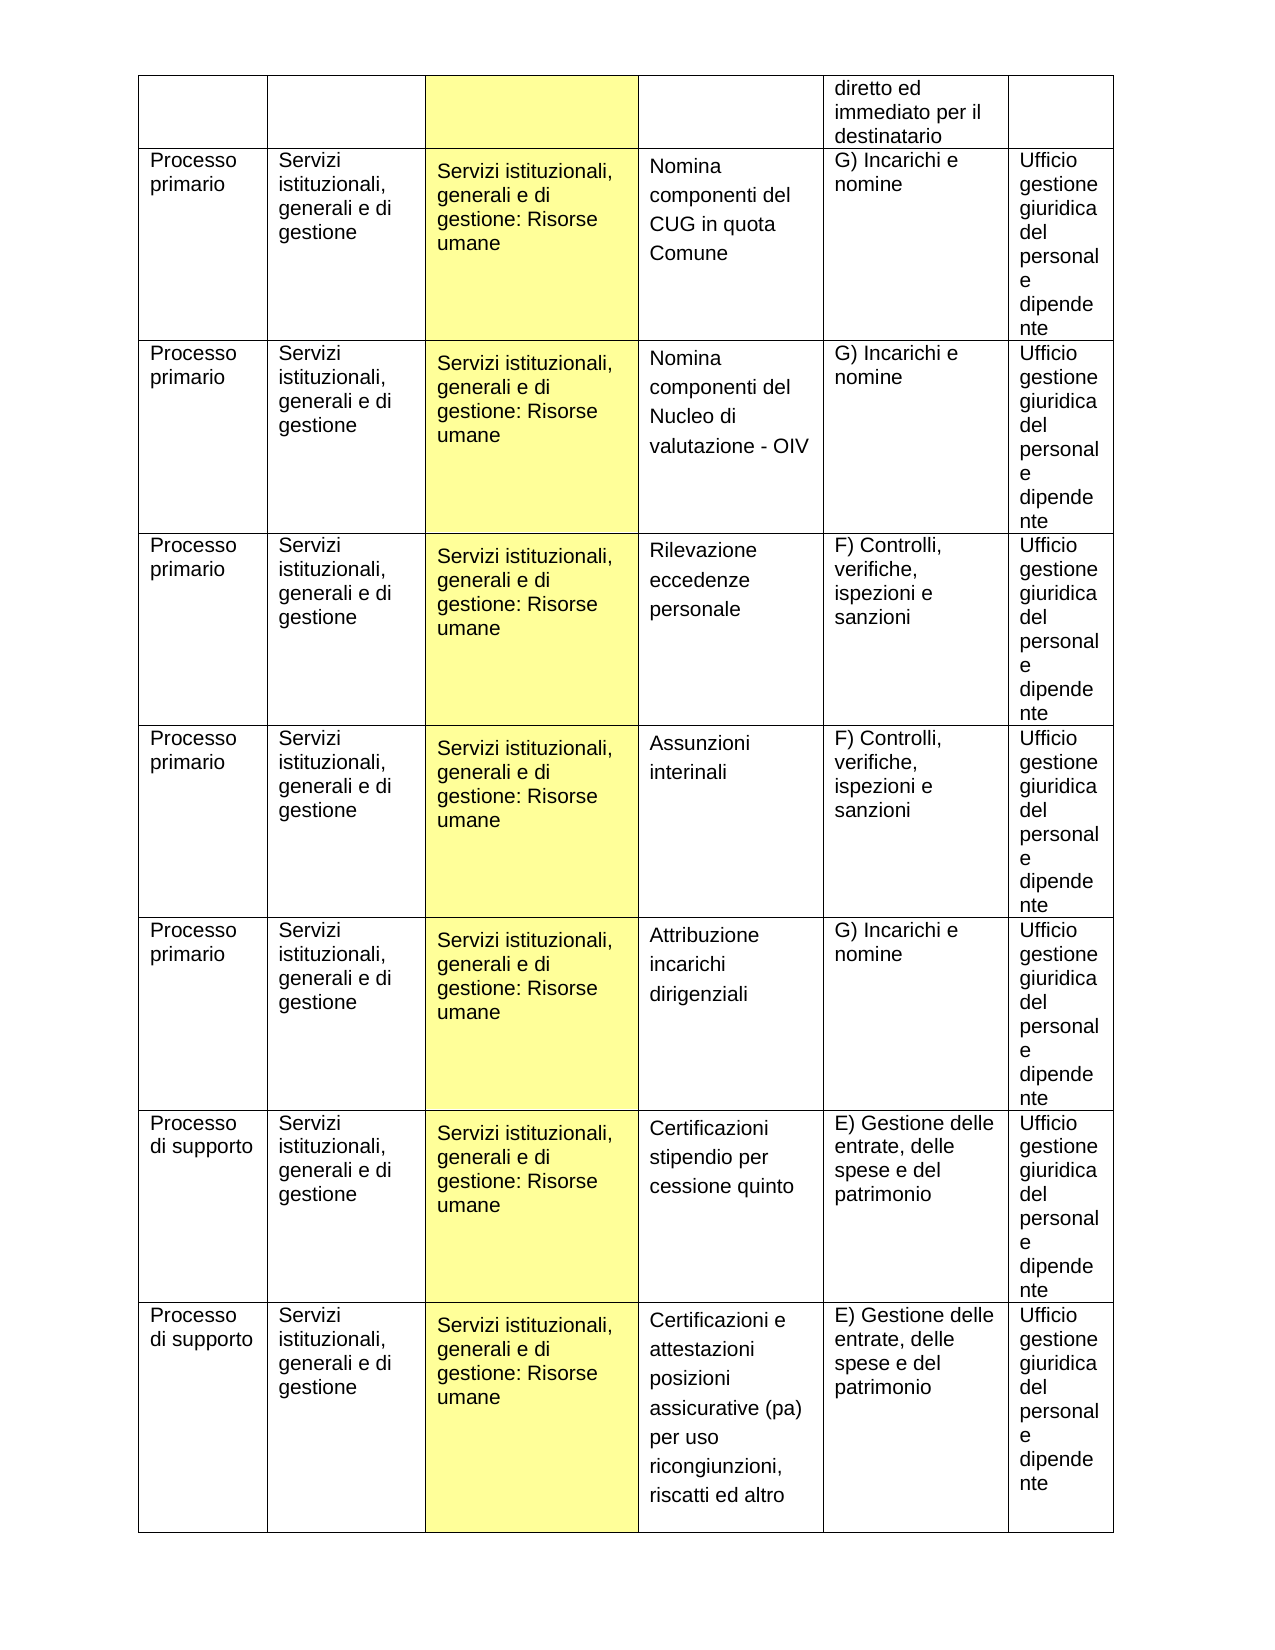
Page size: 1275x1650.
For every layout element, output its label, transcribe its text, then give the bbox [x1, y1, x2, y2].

table_cell Processo primario [139, 918, 267, 1109]
table_cell Ufficio gestione giuridica del personale dipendente [1009, 149, 1113, 340]
table_cell F) Controlli, verifiche, ispezioni e sanzioni [824, 726, 1008, 917]
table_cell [824, 76, 1008, 148]
table_cell Processo di supporto [139, 1303, 267, 1532]
table_cell Servizi istituzionali, generali e di gestione: Risorse umane [426, 341, 638, 532]
table_cell Ufficio gestione giuridica del personale dipendente [1009, 1111, 1113, 1302]
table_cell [1009, 76, 1113, 148]
table_cell Attribuzione incarichi dirigenziali [639, 918, 823, 1109]
table_cell Servizi istituzionali, generali e di gestione [268, 918, 425, 1109]
table_cell G) Incarichi e nomine [824, 341, 1008, 532]
table_cell Processo primario [139, 341, 267, 532]
table_cell Servizi istituzionali, generali e di gestione: Risorse umane [426, 1111, 638, 1302]
table_cell Servizi istituzionali, generali e di gestione: Risorse umane [426, 918, 638, 1109]
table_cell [639, 76, 823, 148]
table_cell Ufficio gestione giuridica del personale dipendente [1009, 534, 1113, 725]
table_cell Processo primario [139, 534, 267, 725]
table_cell Servizi istituzionali, generali e di gestione [268, 1111, 425, 1302]
table_cell Servizi istituzionali, generali e di gestione [268, 726, 425, 917]
table_cell Ufficio gestione giuridica del personale dipendente [1009, 1303, 1113, 1532]
table_cell Assunzioni interinali [639, 726, 823, 917]
table_cell Processo primario [139, 149, 267, 340]
table_cell Servizi istituzionali, generali e di gestione [268, 149, 425, 340]
table_cell Servizi istituzionali, generali e di gestione [268, 341, 425, 532]
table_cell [426, 76, 638, 148]
table_cell Servizi istituzionali, generali e di gestione [268, 534, 425, 725]
table_cell Ufficio gestione giuridica del personale dipendente [1009, 341, 1113, 532]
table_cell Rilevazione eccedenze personale [639, 534, 823, 725]
table_cell Servizi istituzionali, generali e di gestione: Risorse umane [426, 726, 638, 917]
table_cell Processo di supporto [139, 1111, 267, 1302]
table_cell Certificazioni stipendio per cessione quinto [639, 1111, 823, 1302]
table_cell G) Incarichi e nomine [824, 149, 1008, 340]
table_cell F) Controlli, verifiche, ispezioni e sanzioni [824, 534, 1008, 725]
table_cell G) Incarichi e nomine [824, 918, 1008, 1109]
table_cell Servizi istituzionali, generali e di gestione [268, 1303, 425, 1532]
table_cell Servizi istituzionali, generali e di gestione: Risorse umane [426, 1303, 638, 1532]
table_cell Nomina componenti del Nucleo di valutazione - OIV [639, 341, 823, 532]
table_cell Certificazioni e attestazioni posizioni assicurative (pa) per uso ricongiunzioni, riscatti ed altro [639, 1303, 823, 1532]
table_cell E) Gestione delle entrate, delle spese e del patrimonio [824, 1303, 1008, 1532]
table_cell Ufficio gestione giuridica del personale dipendente [1009, 726, 1113, 917]
table_cell Ufficio gestione giuridica del personale dipendente [1009, 918, 1113, 1109]
table_cell Nomina componenti del CUG in quota Comune [639, 149, 823, 340]
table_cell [268, 76, 425, 148]
table_cell Servizi istituzionali, generali e di gestione: Risorse umane [426, 534, 638, 725]
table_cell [139, 76, 267, 148]
table_cell E) Gestione delle entrate, delle spese e del patrimonio [824, 1111, 1008, 1302]
table_cell Servizi istituzionali, generali e di gestione: Risorse umane [426, 149, 638, 340]
table_cell Processo primario [139, 726, 267, 917]
